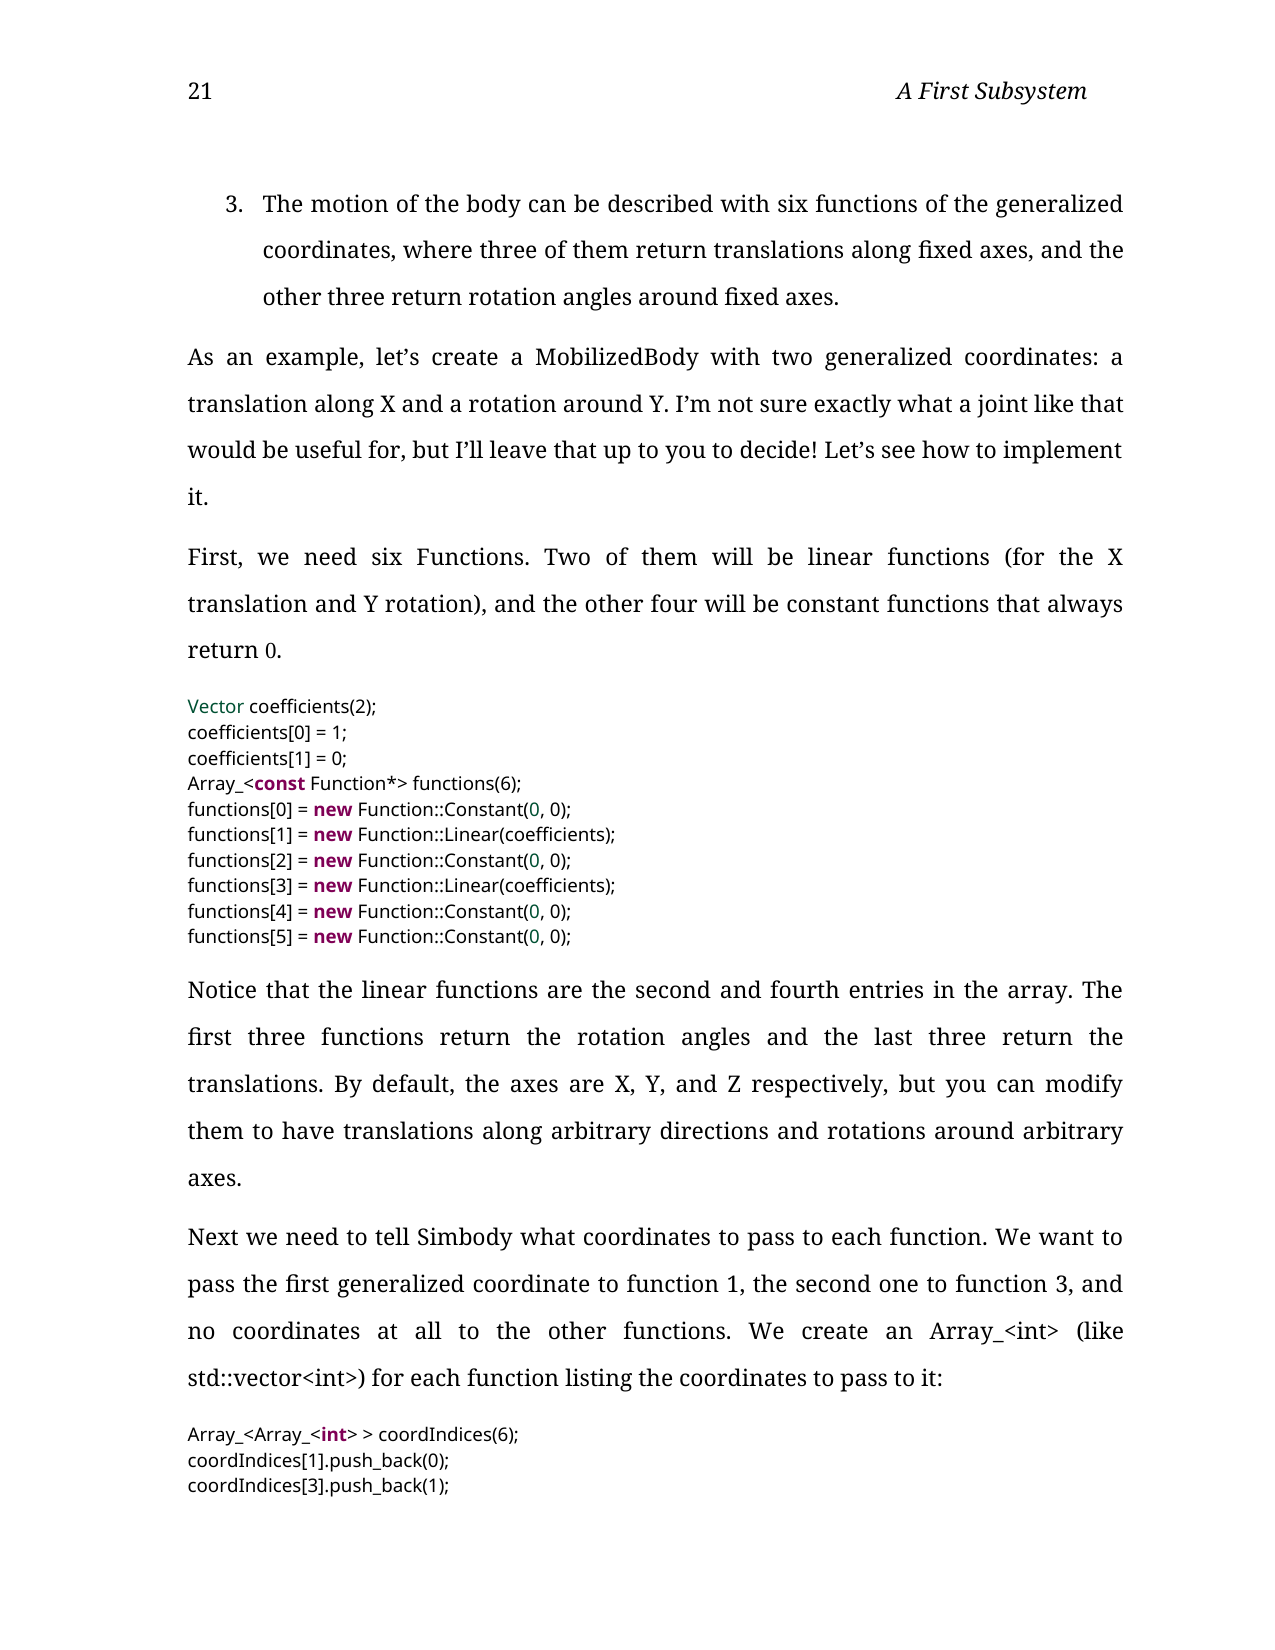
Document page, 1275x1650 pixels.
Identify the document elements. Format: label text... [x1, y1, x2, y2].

text Notice that the linear functions are the second and fourth entries in the array. The first three functions return the rotation angles and the last three return the translations. By default, the axes are X, Y, and Z respectively, but you can modify them to have translations along arbitrary directions and rotations around arbitrary axes. [187, 974, 1125, 1193]
text functions[1] = new Function::Linear(coefficients); [187, 821, 1125, 847]
list The motion of the body can be described with six functions of the generalized coordinates, where three of them return translations along fixed axes, and the other three return rotation angles around fixed axes. [225, 187, 1125, 312]
text coordIndices[1].push_back(0); [187, 1447, 1125, 1472]
text functions[5] = new Function::Constant(0, 0); [187, 923, 1125, 949]
text functions[4] = new Function::Constant(0, 0); [187, 898, 1125, 923]
text Array_<const Function*> functions(6); [187, 770, 1125, 796]
text Vector coefficients(2); [187, 694, 1125, 719]
text coordIndices[3].push_back(1); [187, 1472, 1125, 1498]
text functions[3] = new Function::Linear(coefficients); [187, 872, 1125, 898]
text Next we need to tell Simbody what coordinates to pass to each function. We want to pass the first generalized coordinate to function 1, the second one to function 3, and no coordinates at all to the other functions. We create an Array_<int> (like std::vector<int>) for each function listing the coordinates to pass to it: [187, 1221, 1125, 1393]
text functions[2] = new Function::Constant(0, 0); [187, 847, 1125, 872]
text Array_<Array_<int> > coordIndices(6); [187, 1421, 1125, 1447]
text As an example, let’s create a MobilizedBody with two generalized coordinates: a translation along X and a rotation around Y. I’m not sure exactly what a joint like that would be useful for, but I’ll leave that up to you to decide! Let’s see how to implement it. [187, 341, 1125, 512]
text functions[0] = new Function::Constant(0, 0); [187, 796, 1125, 821]
text First, we need six Functions. Two of them will be linear functions (for the X translation and Y rotation), and the other four will be constant functions that always return 0. [187, 541, 1125, 666]
text coefficients[1] = 0; [187, 745, 1125, 770]
text coefficients[0] = 1; [187, 719, 1125, 745]
